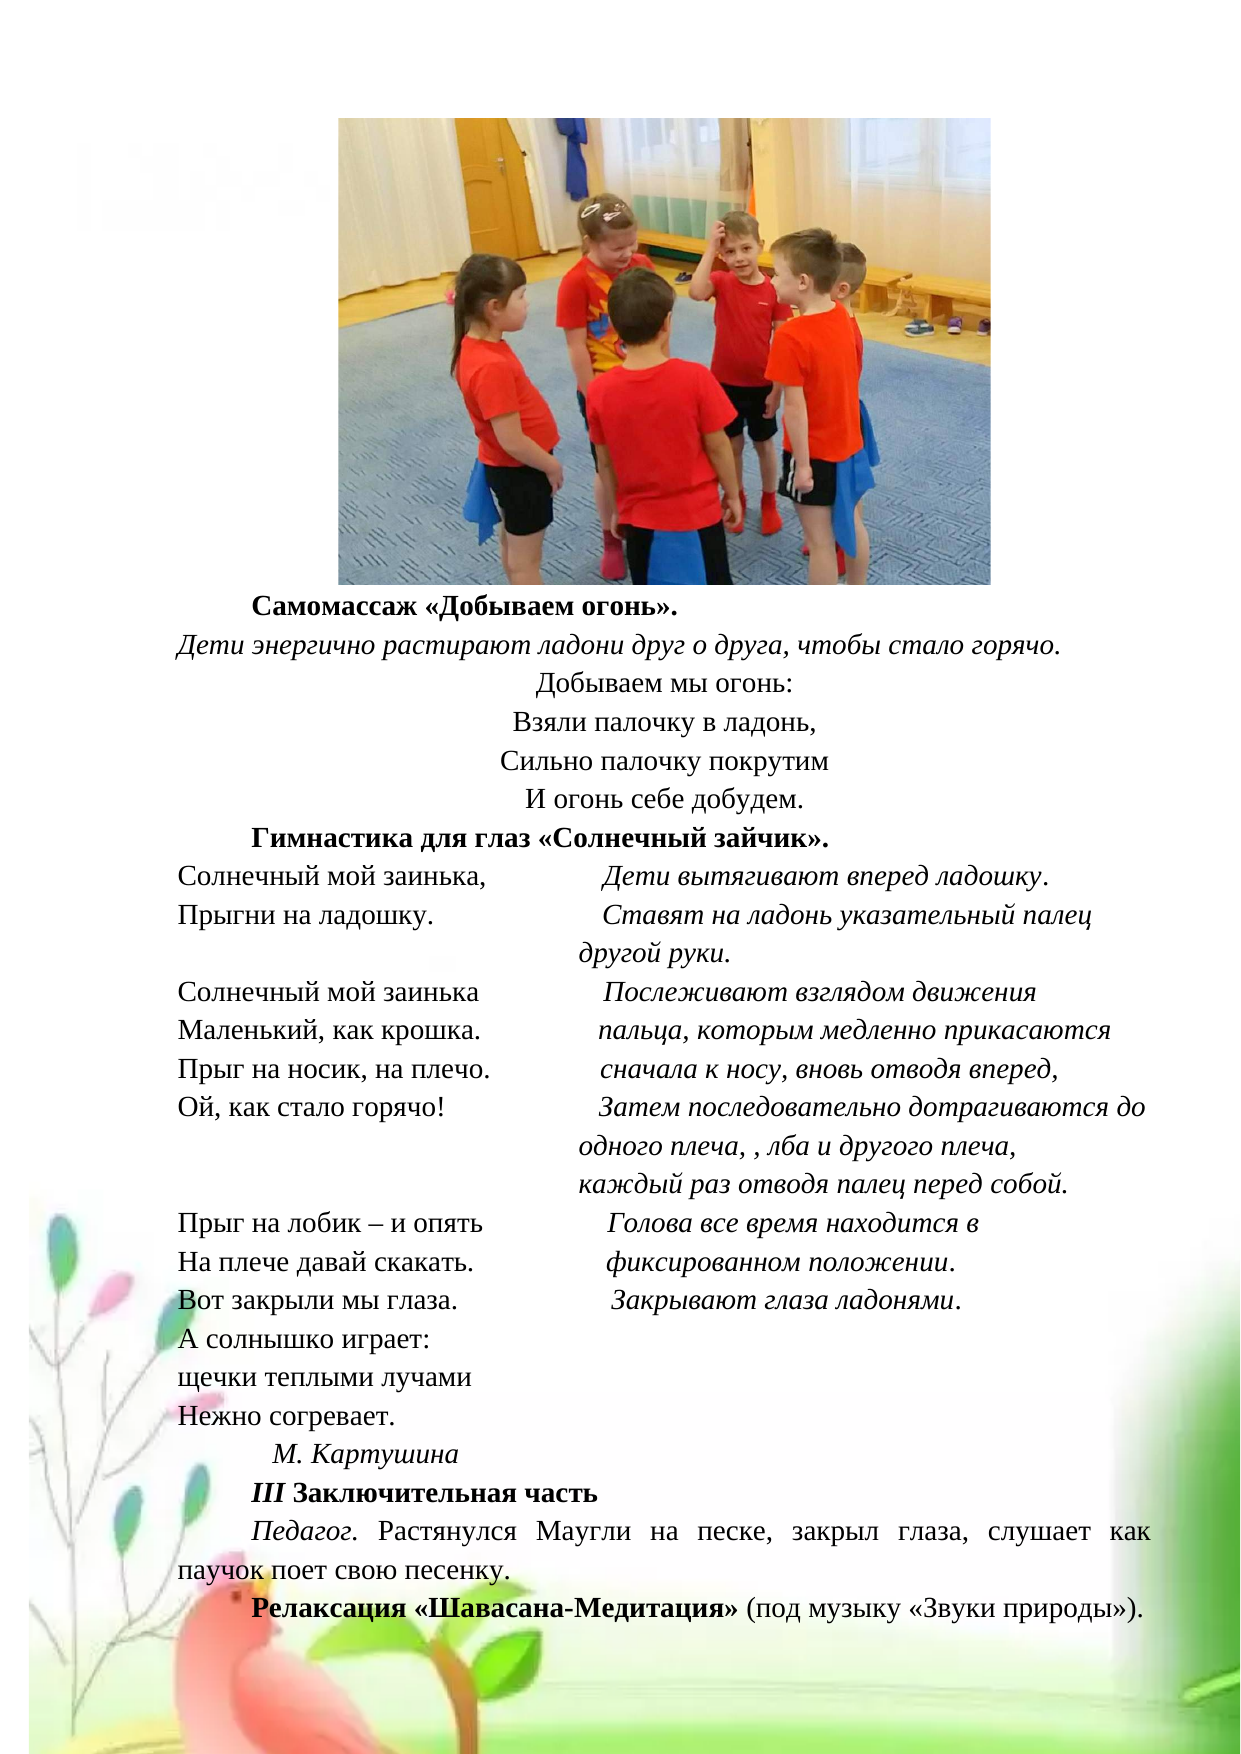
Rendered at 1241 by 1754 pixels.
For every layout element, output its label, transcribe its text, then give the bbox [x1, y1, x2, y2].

text Сильно палочку покрутим [177, 743, 1152, 776]
text Солнечный мой заинька Послеживают взглядом движения [177, 974, 1152, 1007]
picture [28, 118, 1241, 1754]
text Педагог. Растянулся Маугли на песке, закрыл глаза, слушает как паучок поет свою песенку. [177, 1513, 1152, 1586]
text Нежно согревает. [177, 1398, 1152, 1431]
text Вот закрыли мы глаза. Закрывают глаза ладонями. [177, 1282, 1152, 1316]
text щечки теплыми лучами [177, 1359, 1152, 1393]
text Взяли палочку в ладонь, [177, 704, 1152, 738]
text Солнечный мой заинька, Дети вытягивают вперед ладошку. [177, 858, 1152, 892]
text Ой, как стало горячо! Затем последовательно дотрагиваются до [177, 1089, 1152, 1123]
text М. Картушина [177, 1436, 1152, 1470]
text Самомассаж «Добываем огонь». [177, 588, 1152, 622]
text На плече давай скакать. фиксированном положении. [177, 1244, 1152, 1277]
text каждый раз отводя палец перед собой. [177, 1167, 1152, 1200]
text Релаксация «Шавасана-Медитация» (под музыку «Звуки природы»). [177, 1591, 1152, 1624]
text одного плеча, , лба и другого плеча, [177, 1128, 1152, 1162]
text Добываем мы огонь: [177, 666, 1152, 699]
text III Заключительная часть [177, 1475, 1152, 1508]
text Прыг на носик, на плечо. сначала к носу, вновь отводя вперед, [177, 1051, 1152, 1084]
text Прыг на лобик – и опять Голова все время находится в [177, 1205, 1152, 1239]
text Прыгни на ладошку. Ставят на ладонь указательный палец [177, 897, 1152, 930]
text И огонь себе добудем. [177, 781, 1152, 815]
text Гимнастика для глаз «Солнечный зайчик». [177, 820, 1152, 853]
text другой руки. [177, 935, 1152, 969]
text Маленький, как крошка. пальца, которым медленно прикасаются [177, 1012, 1152, 1046]
text А солнышко играет: [177, 1321, 1152, 1354]
text Дети энергично растирают ладони друг о друга, чтобы стало горячо. [177, 627, 1152, 661]
